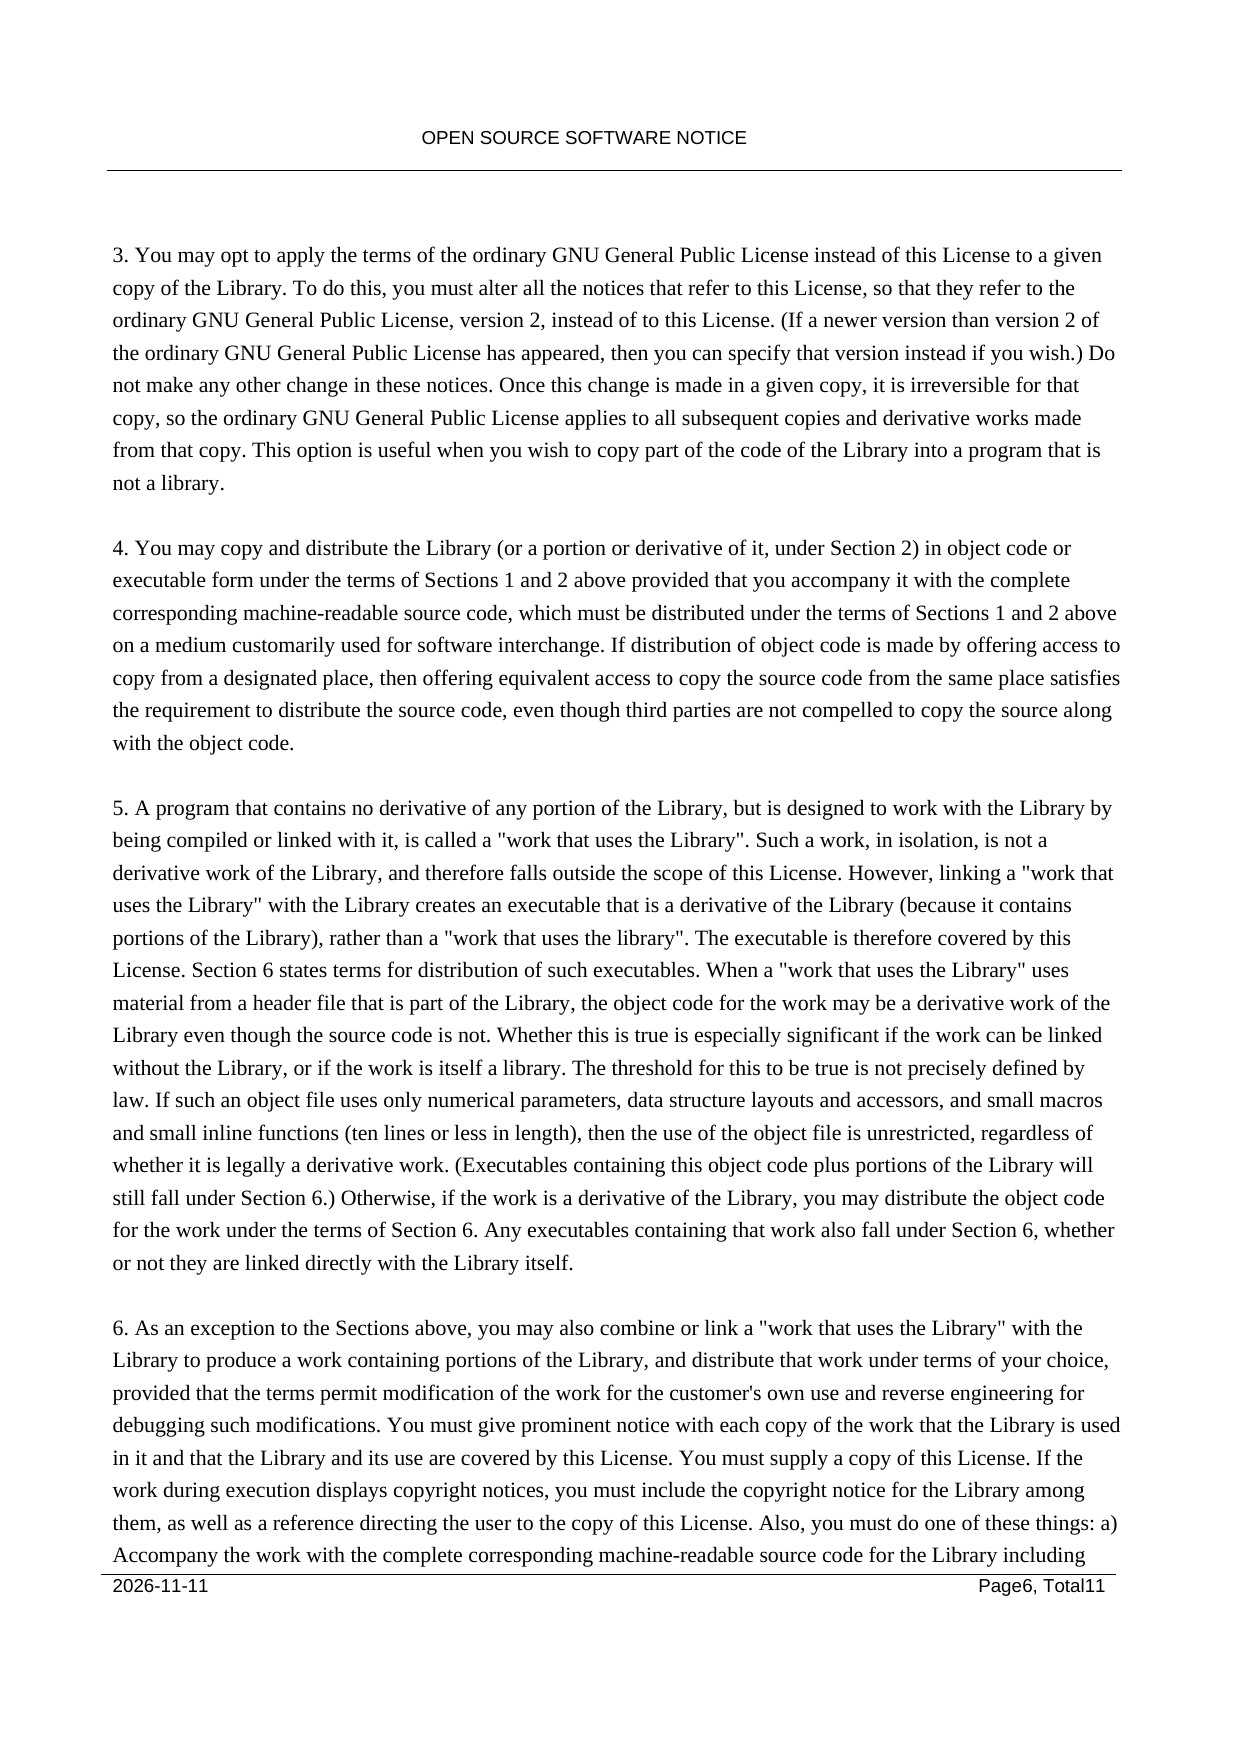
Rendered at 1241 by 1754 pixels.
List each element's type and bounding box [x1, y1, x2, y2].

text [112, 206, 1128, 1571]
